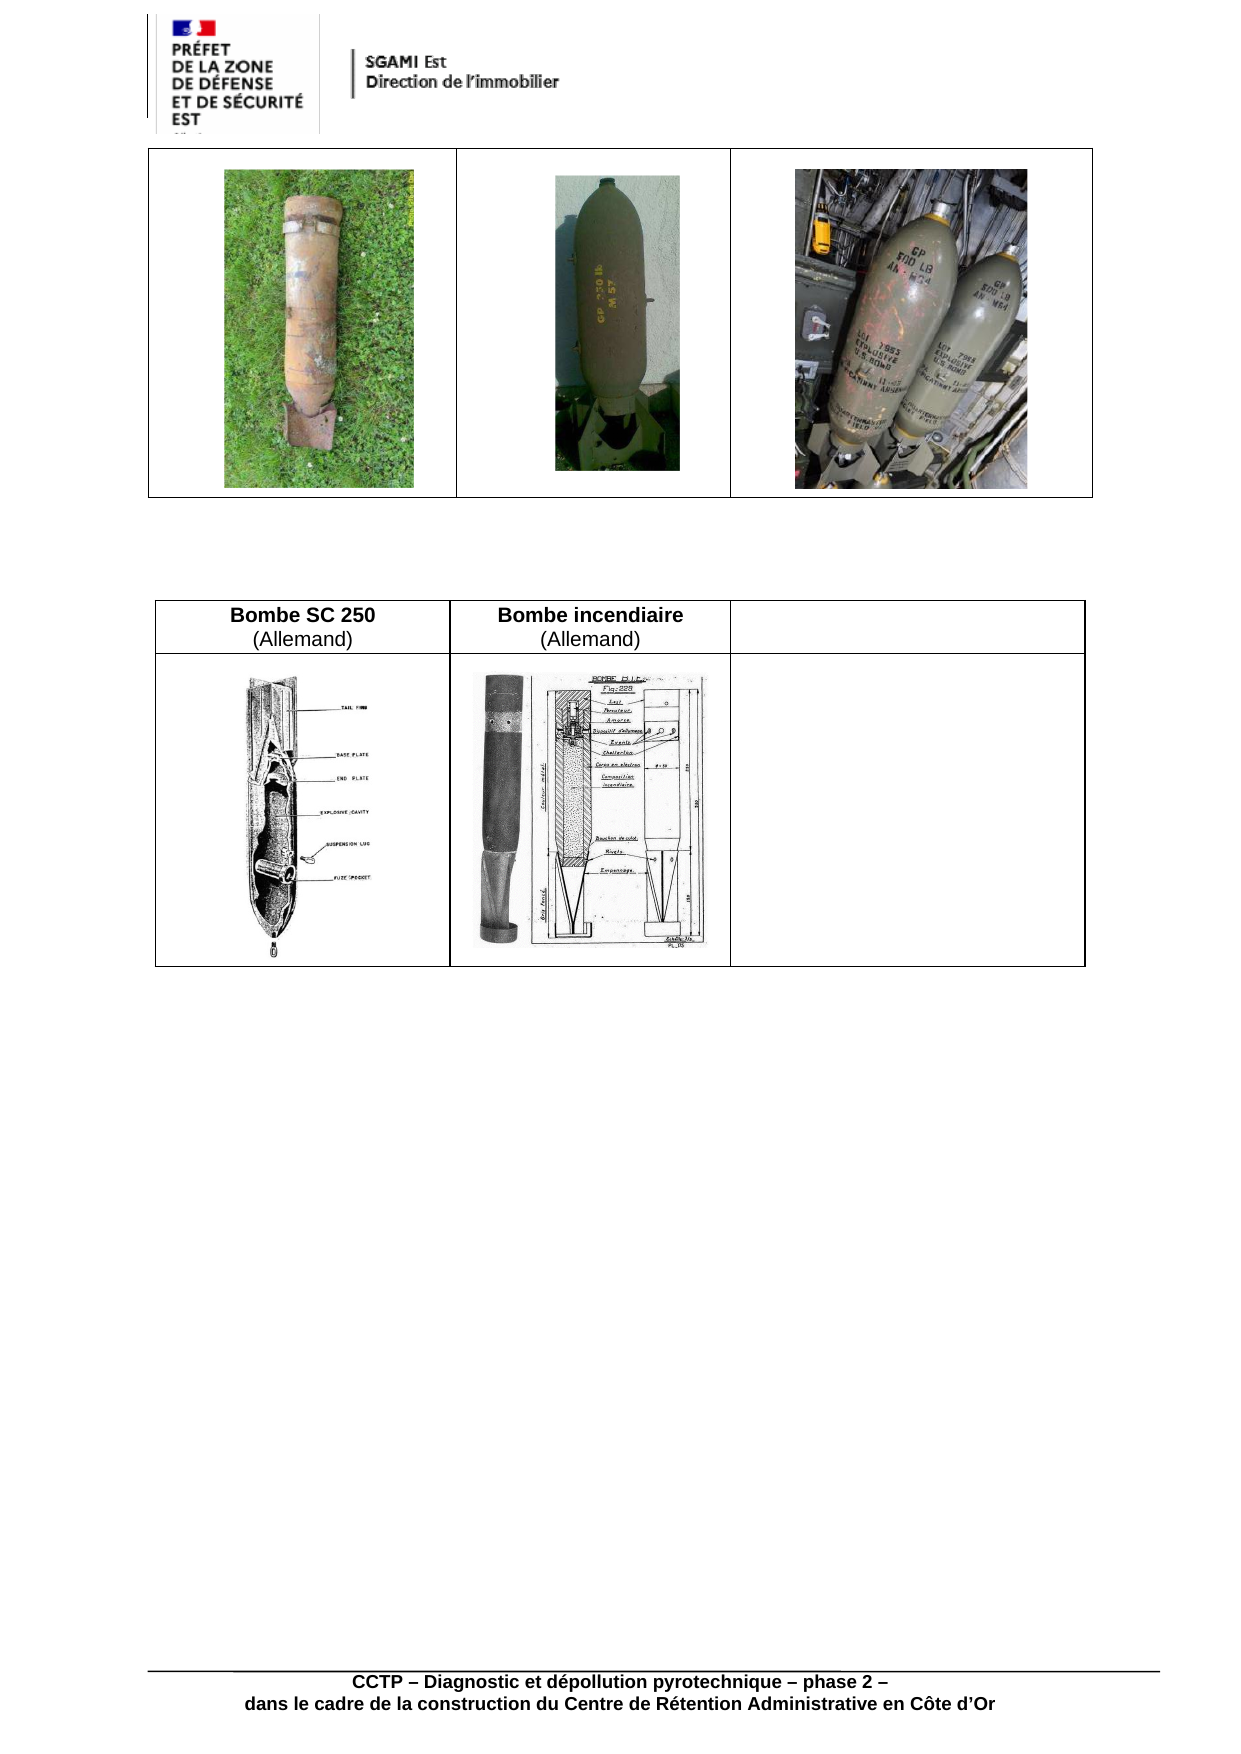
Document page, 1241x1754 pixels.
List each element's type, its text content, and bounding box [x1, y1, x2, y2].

picture [225, 170, 414, 488]
picture [472, 671, 709, 948]
table_cell [731, 149, 1092, 497]
picture [147, 14, 578, 134]
picture [232, 666, 373, 966]
picture [556, 176, 679, 470]
table_header [731, 601, 1084, 652]
table_header Bombe incendiaire (Allemand) [451, 601, 730, 652]
table_cell [731, 654, 1084, 966]
table_cell [149, 149, 456, 497]
picture [795, 169, 1028, 489]
table_cell [457, 149, 730, 497]
table_cell [451, 654, 730, 966]
table_header Bombe SC 250 (Allemand) [156, 601, 449, 652]
table_cell [156, 654, 449, 966]
